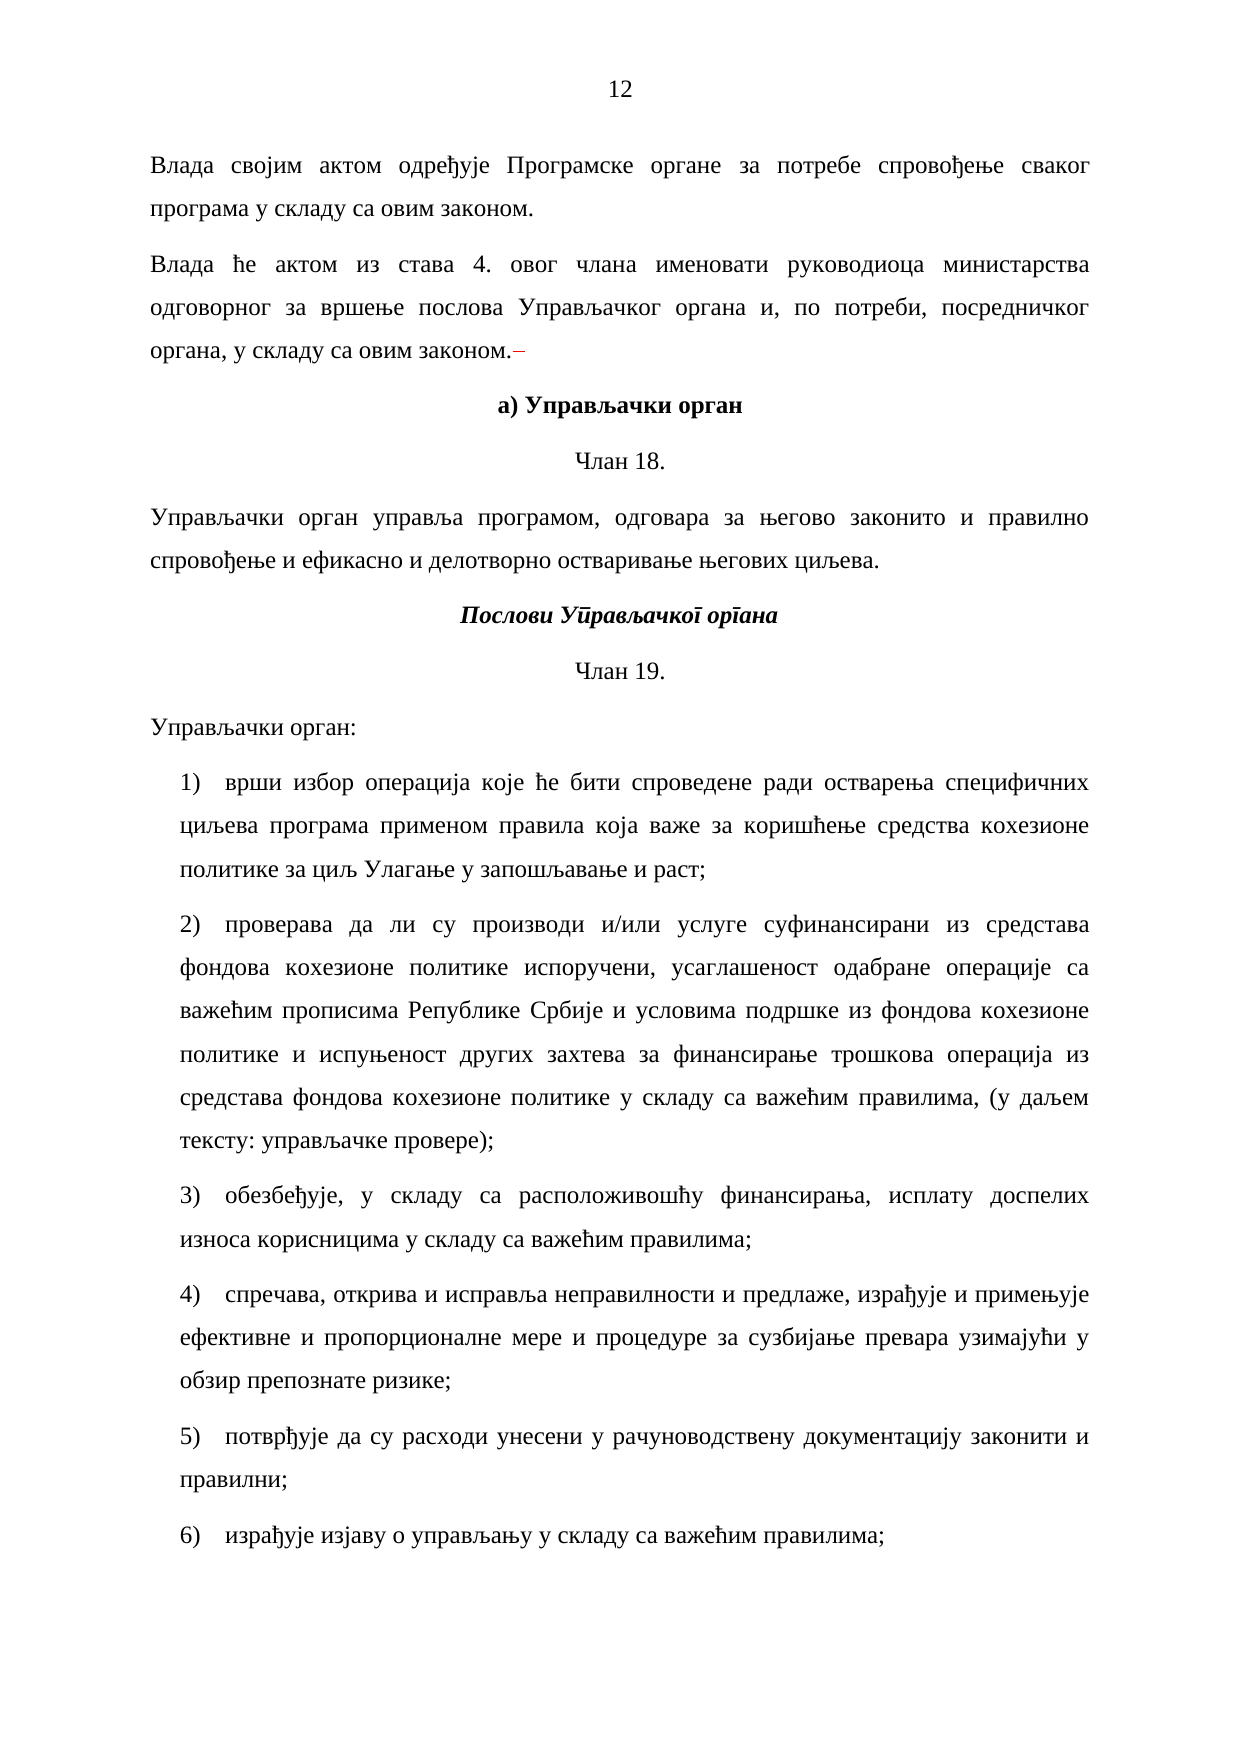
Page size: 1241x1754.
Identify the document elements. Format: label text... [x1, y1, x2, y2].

text Управљачки орган: [150, 712, 1090, 741]
text Члан 18. [150, 446, 1090, 475]
text Управљачки орган управља програмом, одговара за његово законито и правилно спровођење и ефикасно и делотворно остваривање његових циљева. [150, 502, 1090, 574]
text а) Управљачки орган [150, 391, 1090, 419]
list обезбеђује, у складу са расположивошћу финансирања, исплату доспелих износа корисницима у складу са важећим правилима; [179, 1181, 1090, 1252]
list проверава да ли су производи и/или услуге суфинансирани из средстава фондова кохезионе политике испоручени, усаглашеност одабране операције са важећим прописима Републике Србије и условима подршке из фондова кохезионе политике и испуњеност других захтева за финансирање трошкова операција из средстава фондова кохезионе политике у складу са важећим правилима, (у даљем тексту: управљачке провере); [179, 909, 1090, 1154]
list потврђује да су расходи унесени у рачуноводствену документацију законити и правилни; [179, 1421, 1090, 1493]
text Послови Управљачког органа [150, 601, 1090, 629]
text Влада својим актом одређује Програмске органе за потребе спровођење сваког програма у складу са овим законом. [150, 150, 1090, 222]
list израђује изјаву о управљању у складу са важећим правилима; [179, 1520, 1090, 1549]
list врши избор операција које ће бити спроведене ради остварења специфичних циљева програма применом правила која важе за коришћење средства кохезионе политике за циљ Улагање у запошљавање и раст; [179, 767, 1090, 882]
text Влада ће актом из става 4. овог члана именовати руководиоца министарства одговорног за вршење послова Управљачког органа и, по потреби, посредничког органа, у складу са овим законом. [150, 249, 1090, 364]
list спречава, открива и исправља неправилности и предлаже, израђује и примењује ефективне и пропорционалне мере и процедуре за сузбијање превара узимајући у обзир препознате ризике; [179, 1279, 1090, 1394]
text Члан 19. [150, 656, 1090, 685]
